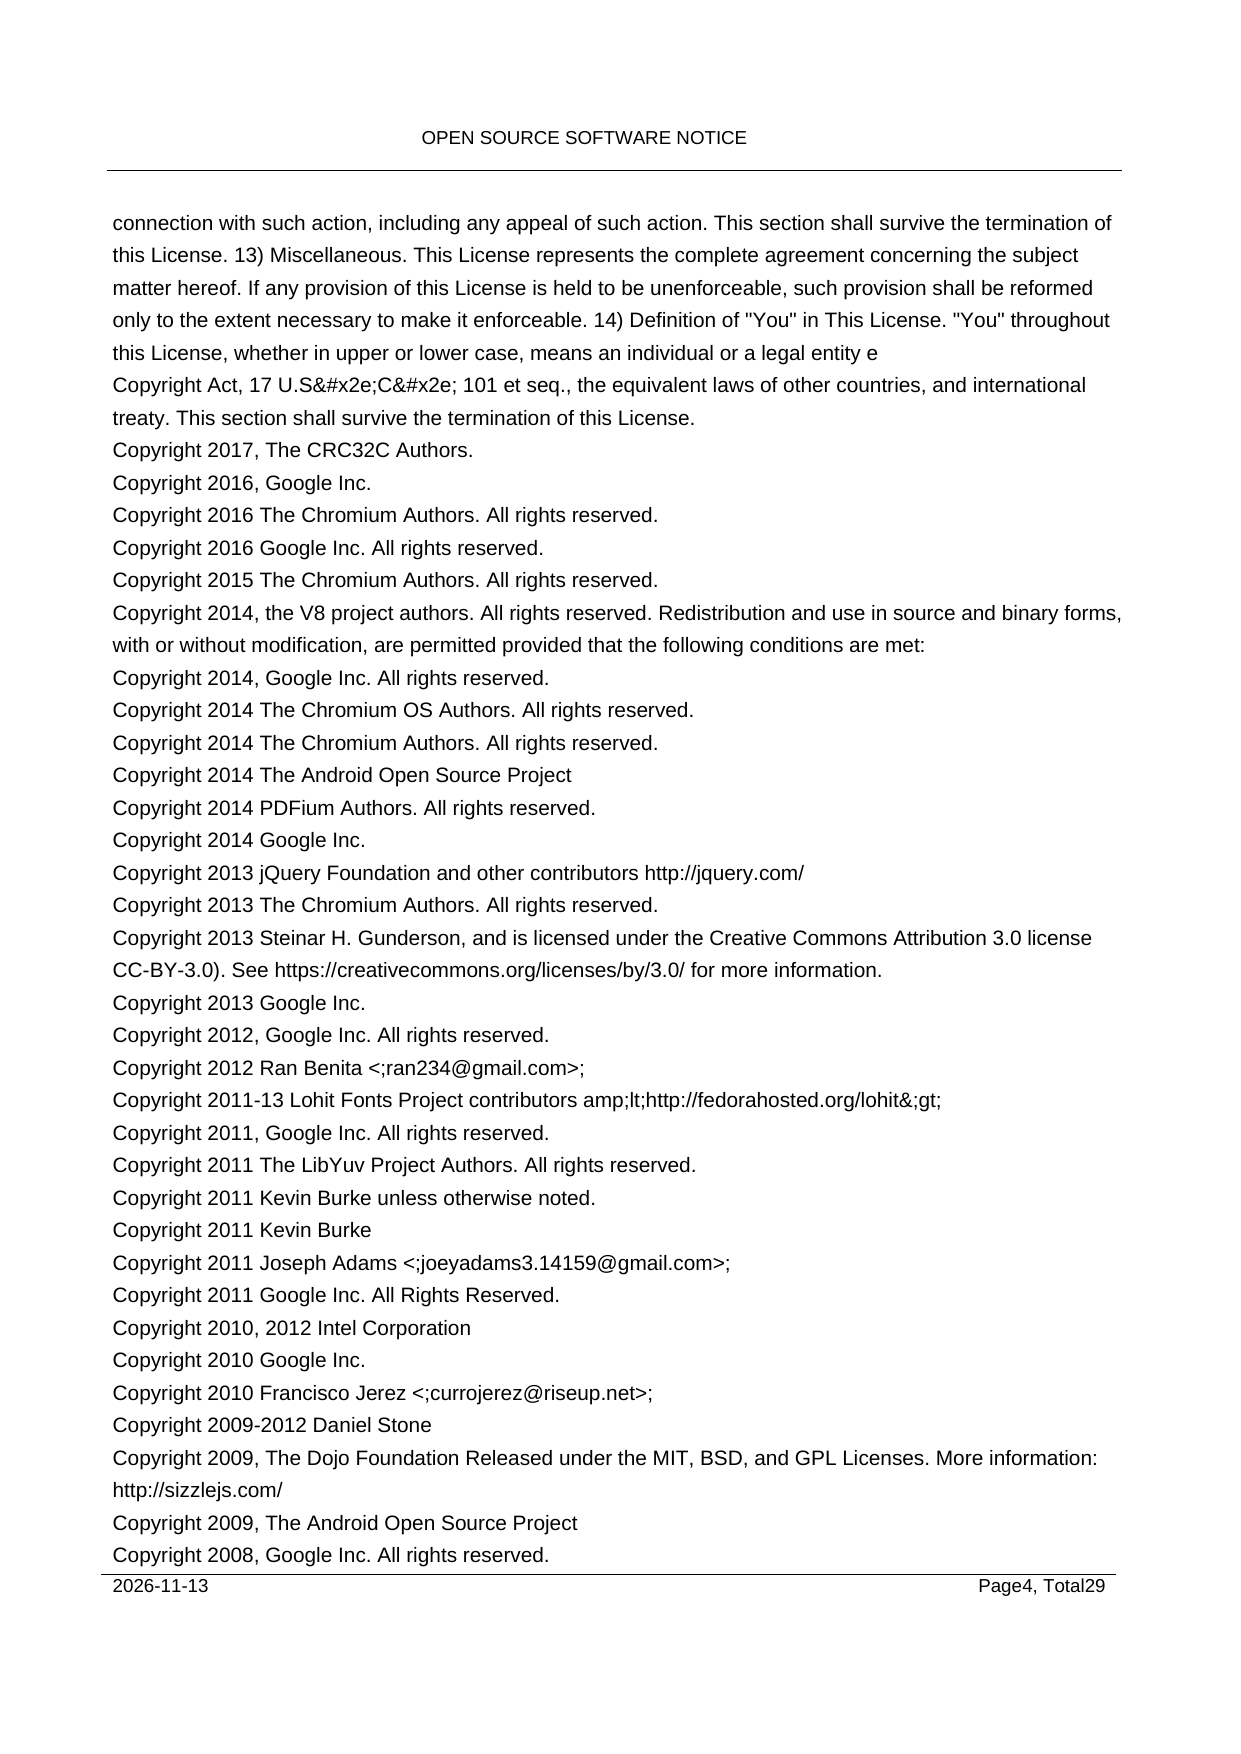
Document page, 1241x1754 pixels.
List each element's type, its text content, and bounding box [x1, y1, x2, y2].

text Copyright 2009, The Android Open Source Project [112, 1506, 1128, 1539]
text Copyright 2014, Google Inc. All rights reserved. [112, 661, 1128, 694]
text Copyright 2010, 2012 Intel Corporation [112, 1311, 1128, 1344]
text Copyright 2010 Google Inc. [112, 1344, 1128, 1376]
text Copyright 2009, The Dojo Foundation Released under the MIT, BSD, and GPL Licenses. More information: http://sizzlejs.com/ [112, 1441, 1128, 1506]
text Copyright 2012, Google Inc. All rights reserved. [112, 1019, 1128, 1051]
text Copyright 2014 PDFium Authors. All rights reserved. [112, 791, 1128, 824]
text Copyright 2010 Francisco Jerez <;currojerez@riseup.net>; [112, 1376, 1128, 1409]
text Copyright 2017, The CRC32C Authors. [112, 434, 1128, 466]
text Copyright 2016 Google Inc. All rights reserved. [112, 531, 1128, 564]
text Copyright 2014 The Android Open Source Project [112, 759, 1128, 791]
text Copyright 2011 Joseph Adams <;joeyadams3.14159@gmail.com>; [112, 1246, 1128, 1279]
text Copyright 2015 The Chromium Authors. All rights reserved. [112, 564, 1128, 596]
text Copyright 2011 Google Inc. All Rights Reserved. [112, 1279, 1128, 1311]
text Copyright 2013 The Chromium Authors. All rights reserved. [112, 889, 1128, 921]
text Copyright 2014 The Chromium Authors. All rights reserved. [112, 726, 1128, 759]
text Copyright 2013 Steinar H. Gunderson, and is licensed under the Creative Commons Attribution 3.0 license CC-BY-3.0). See https://creativecommons.org/licenses/by/3.0/ for more information. [112, 921, 1128, 986]
text Copyright 2013 Google Inc. [112, 986, 1128, 1019]
text Copyright 2009-2012 Daniel Stone [112, 1409, 1128, 1441]
text Copyright 2012 Ran Benita <;ran234@gmail.com>; [112, 1051, 1128, 1084]
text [112, 206, 1128, 369]
text Copyright 2016 The Chromium Authors. All rights reserved. [112, 499, 1128, 531]
text Copyright 2011 The LibYuv Project Authors. All rights reserved. [112, 1149, 1128, 1181]
text Copyright 2011 Kevin Burke unless otherwise noted. [112, 1181, 1128, 1214]
text Copyright 2014 Google Inc. [112, 824, 1128, 856]
text Copyright 2011, Google Inc. All rights reserved. [112, 1116, 1128, 1149]
text Copyright 2011-13 Lohit Fonts Project contributors amp;lt;http://fedorahosted.org/lohit&;gt; [112, 1084, 1128, 1116]
text Copyright Act, 17 U.S&#x2e;C&#x2e; 101 et seq., the equivalent laws of other countries, and international treaty. This section shall survive the termination of this License. [112, 369, 1128, 434]
text Copyright 2014 The Chromium OS Authors. All rights reserved. [112, 694, 1128, 726]
text Copyright 2011 Kevin Burke [112, 1214, 1128, 1246]
text Copyright 2013 jQuery Foundation and other contributors http://jquery.com/ [112, 856, 1128, 889]
text Copyright 2014, the V8 project authors. All rights reserved. Redistribution and use in source and binary forms, with or without modification, are permitted provided that the following conditions are met: [112, 596, 1128, 661]
text Copyright 2016, Google Inc. [112, 466, 1128, 499]
text Copyright 2008, Google Inc. All rights reserved. [112, 1539, 1128, 1571]
